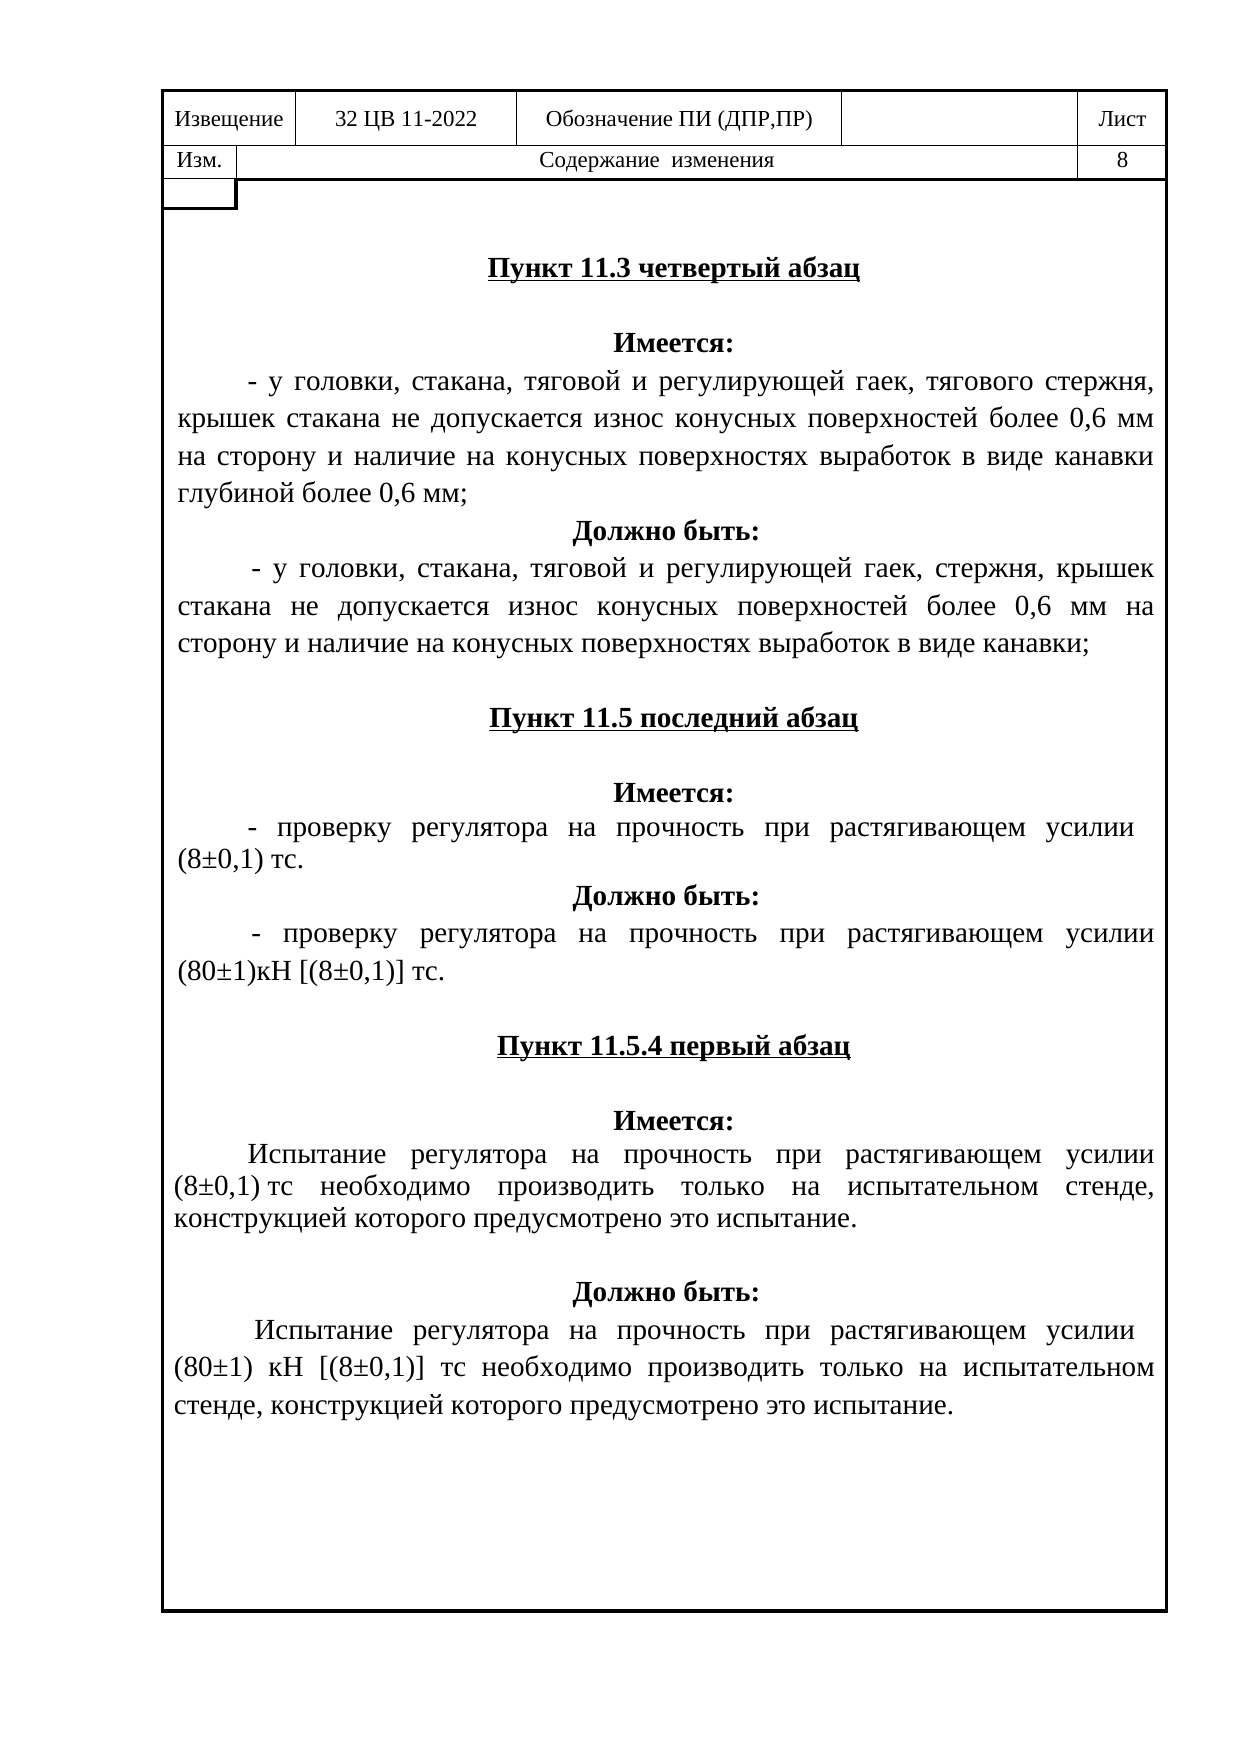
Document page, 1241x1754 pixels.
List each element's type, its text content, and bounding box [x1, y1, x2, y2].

table_cell Пункт 11.3 четвертый абзац Имеется: - у головки, стакана, тяговой и регулирующей гаек, тягового стержня, крышек стакана не допускается износ конусных поверхностей более 0,6 мм на сторону и наличие на конусных поверхностях выработок в виде канавки глубиной более 0,6 мм; Должно быть: - у головки, стакана, тяговой и регулирующей гаек, стержня, крышек стакана не допускается износ конусных поверхностей более 0,6 мм на сторону и наличие на конусных поверхностях выработок в виде канавки; Пункт 11.5 последний абзац Имеется: - проверку регулятора на прочность при растягивающем усилии (8±0,1) тс. Должно быть: - проверку регулятора на прочность при растягивающем усилии (80±1)кН [(8±0,1)] тс. Пункт 11.5.4 первый абзац Имеется: Испытание регулятора на прочность при растягивающем усилии (8±0,1) тс необходимо производить только на испытательном стенде, конструкцией которого предусмотрено это испытание. Должно быть: Испытание регулятора на прочность при растягивающем усилии (80±1) кН [(8±0,1)] тс необходимо производить только на испытательном стенде, конструкцией которого предусмотрено это испытание. [164, 207, 1165, 1609]
table_cell Содержание изменения [237, 146, 1077, 178]
table_cell Извещение [164, 92, 295, 145]
table_cell Лист [1078, 92, 1165, 145]
table_cell Изм. [164, 146, 236, 178]
table_cell Обозначение ПИ (ДПР,ПР) [517, 92, 841, 145]
table_cell 32 ЦВ 11-2022 [296, 92, 516, 145]
table_cell 8 [1078, 146, 1165, 178]
table_cell [842, 92, 1077, 145]
table_cell [238, 181, 1165, 207]
table_cell [164, 179, 234, 207]
